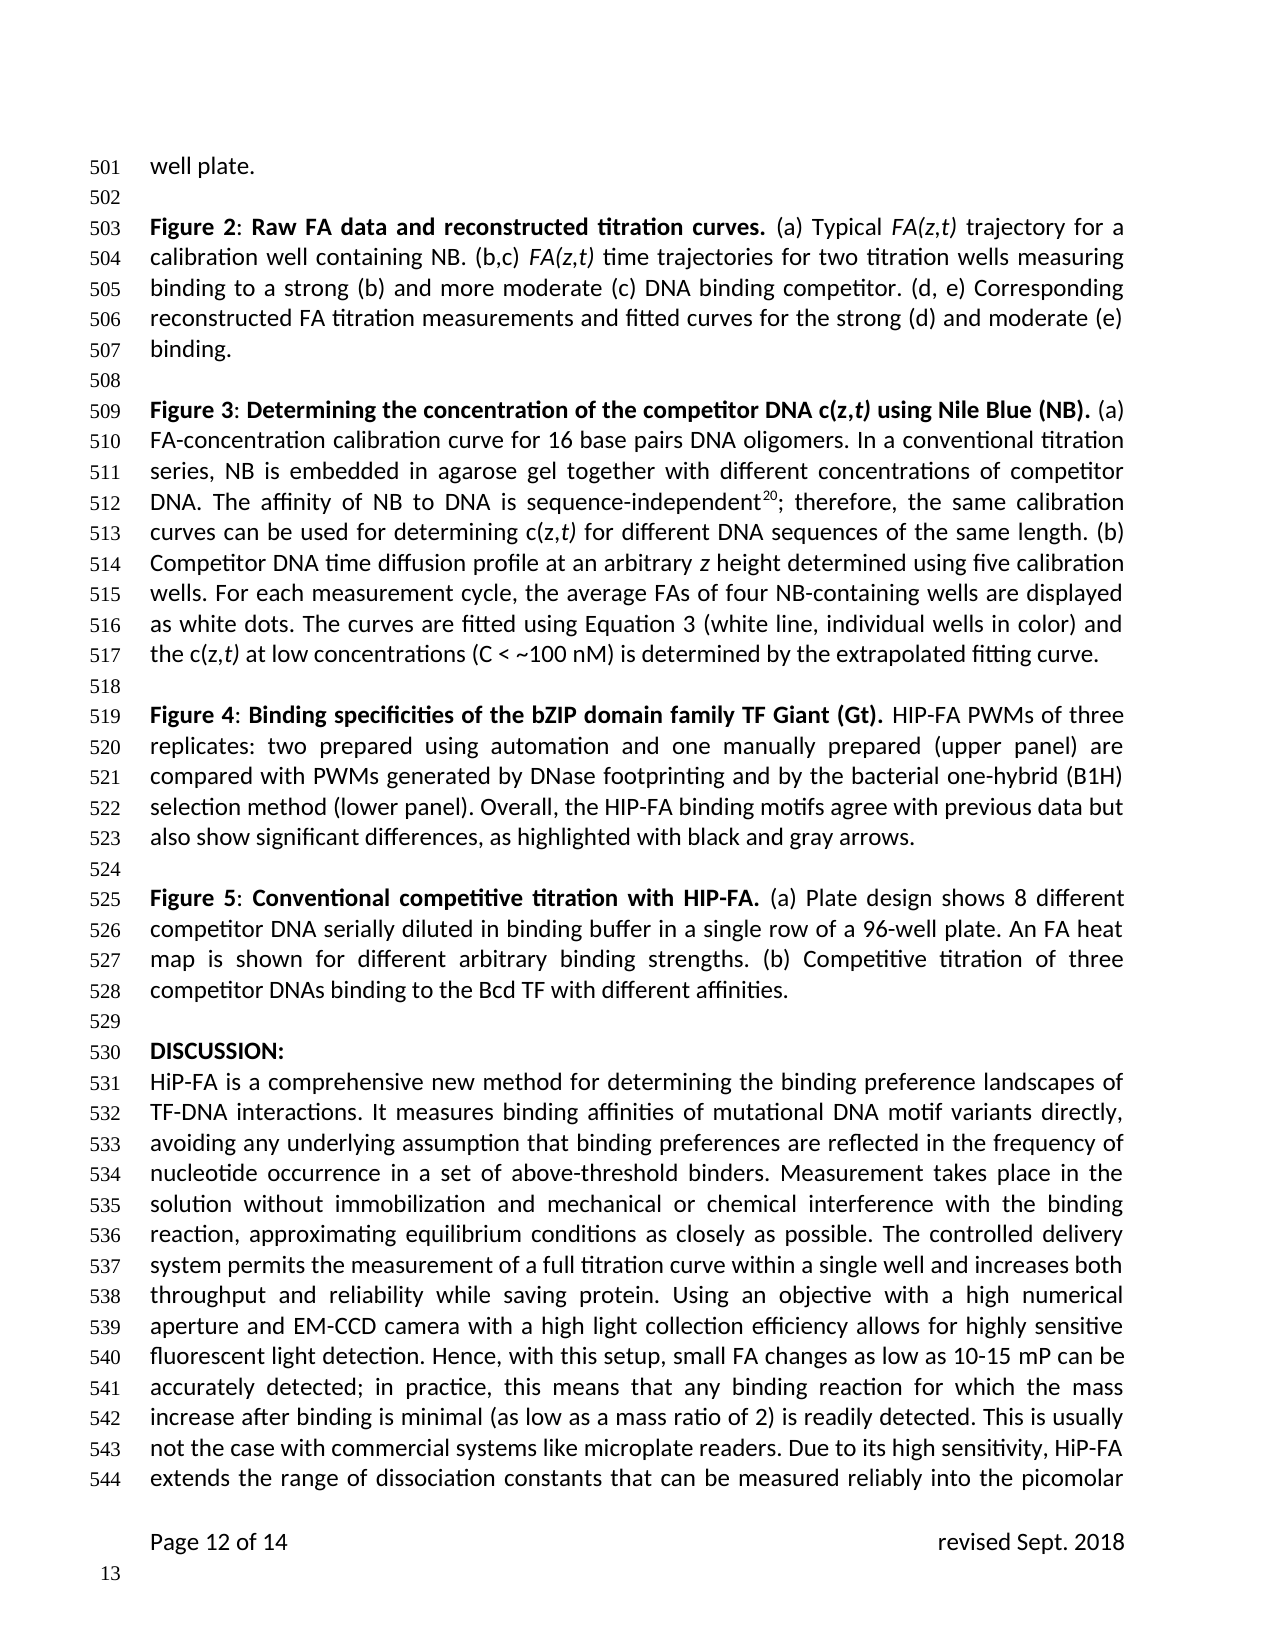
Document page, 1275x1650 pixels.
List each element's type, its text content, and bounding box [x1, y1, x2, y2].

text Figure 3: Determining the concentration of the competitor DNA c(z,t) using Nile Blue (NB). (a) FA-concentration calibration curve for 16 base pairs DNA oligomers. In a conventional titration series, NB is embedded in agarose gel together with different concentrations of competitor DNA. The affinity of NB to DNA is sequence-independent20; therefore, the same calibration curves can be used for determining c(z,t) for different DNA sequences of the same length. (b) Competitor DNA time diffusion profile at an arbitrary z height determined using five calibration wells. For each measurement cycle, the average FAs of four NB-containing wells are displayed as white dots. The curves are fitted using Equation 3 (white line, individual wells in color) and the c(z,t) at low concentrations (C < ~100 nM) is determined by the extrapolated fitting curve. [150, 394, 1125, 669]
text Figure 5: Conventional competitive titration with HIP-FA. (a) Plate design shows 8 different competitor DNA serially diluted in binding buffer in a single row of a 96-well plate. An FA heat map is shown for different arbitrary binding strengths. (b) Competitive titration of three competitor DNAs binding to the Bcd TF with different affinities. [150, 882, 1125, 1004]
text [150, 150, 1125, 181]
text DISCUSSION: [150, 1035, 1125, 1066]
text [150, 1066, 1125, 1493]
text Figure 2: Raw FA data and reconstructed titration curves. (a) Typical FA(z,t) trajectory for a calibration well containing NB. (b,c) FA(z,t) time trajectories for two titration wells measuring binding to a strong (b) and more moderate (c) DNA binding competitor. (d, e) Corresponding reconstructed FA titration measurements and fitted curves for the strong (d) and moderate (e) binding. [150, 211, 1125, 364]
text Figure 4: Binding specificities of the bZIP domain family TF Giant (Gt). HIP-FA PWMs of three replicates: two prepared using automation and one manually prepared (upper panel) are compared with PWMs generated by DNase footprinting and by the bacterial one-hybrid (B1H) selection method (lower panel). Overall, the HIP-FA binding motifs agree with previous data but also show significant differences, as highlighted with black and gray arrows. [150, 699, 1125, 852]
